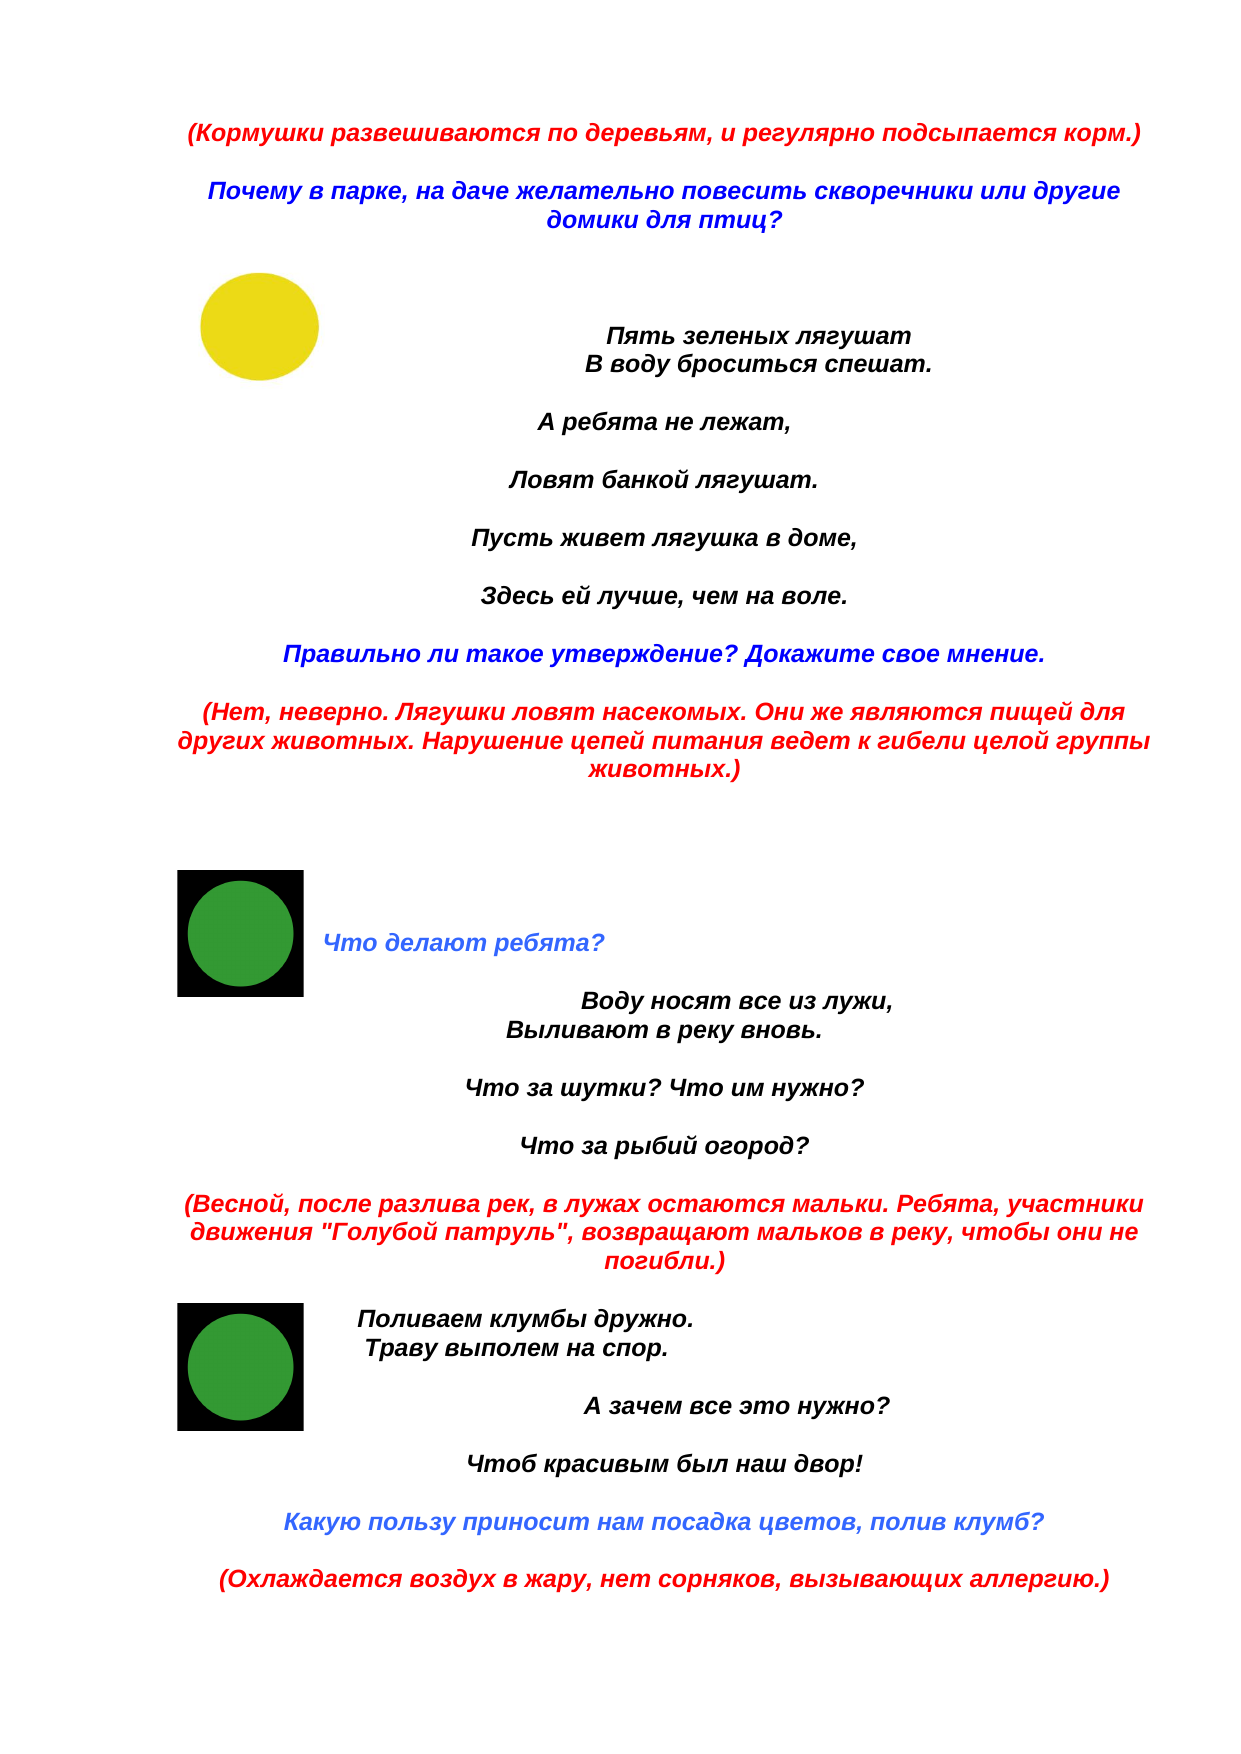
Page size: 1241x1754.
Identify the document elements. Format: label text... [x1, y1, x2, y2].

text Ловят банкой лягушат. [177, 465, 1152, 494]
picture [177, 1303, 304, 1431]
text А зачем все это нужно? [304, 1391, 1152, 1419]
text Правильно ли такое утверждение? Докажите свое мнение. [177, 639, 1152, 668]
text Поливаем клумбы дружно. Траву выполем на спор. [304, 1304, 1152, 1361]
text Какую пользу приносит нам посадка цветов, полив клумб? [177, 1506, 1152, 1535]
text Пять зеленых лягушат В воду броситься спешат. [348, 321, 1152, 378]
text (Охлаждается воздух в жару, нет сорняков, вызывающих аллергию.) [177, 1564, 1152, 1593]
text Здесь ей лучше, чем на воле. [177, 581, 1152, 610]
text Пусть живет лягушка в доме, [177, 523, 1152, 552]
text Что за рыбий огород? [177, 1131, 1152, 1159]
picture [177, 262, 348, 390]
text (Кормушки развешиваются по деревьям, и регулярно подсыпается корм.) [177, 118, 1152, 147]
text (Нет, неверно. Лягушки ловят насекомых. Они же являются пищей для других животных. Нарушение цепей питания ведет к гибели целой группы животных.) [177, 697, 1152, 783]
text Что делают ребята? [304, 928, 1152, 957]
text А ребята не лежат, [177, 407, 1152, 436]
text Чтоб красивым был наш двор! [177, 1448, 1152, 1477]
text (Весной, после разлива рек, в лужах остаются мальки. Ребята, участники движения "Голубой патруль", возвращают мальков в реку, чтобы они не погибли.) [177, 1188, 1152, 1275]
text Почему в парке, на даче желательно повесить скворечники или другие домики для птиц? [177, 176, 1152, 233]
text Что за шутки? Что им нужно? [177, 1073, 1152, 1101]
picture [177, 870, 304, 997]
text Воду носят все из лужи, Выливают в реку вновь. [177, 986, 1152, 1043]
